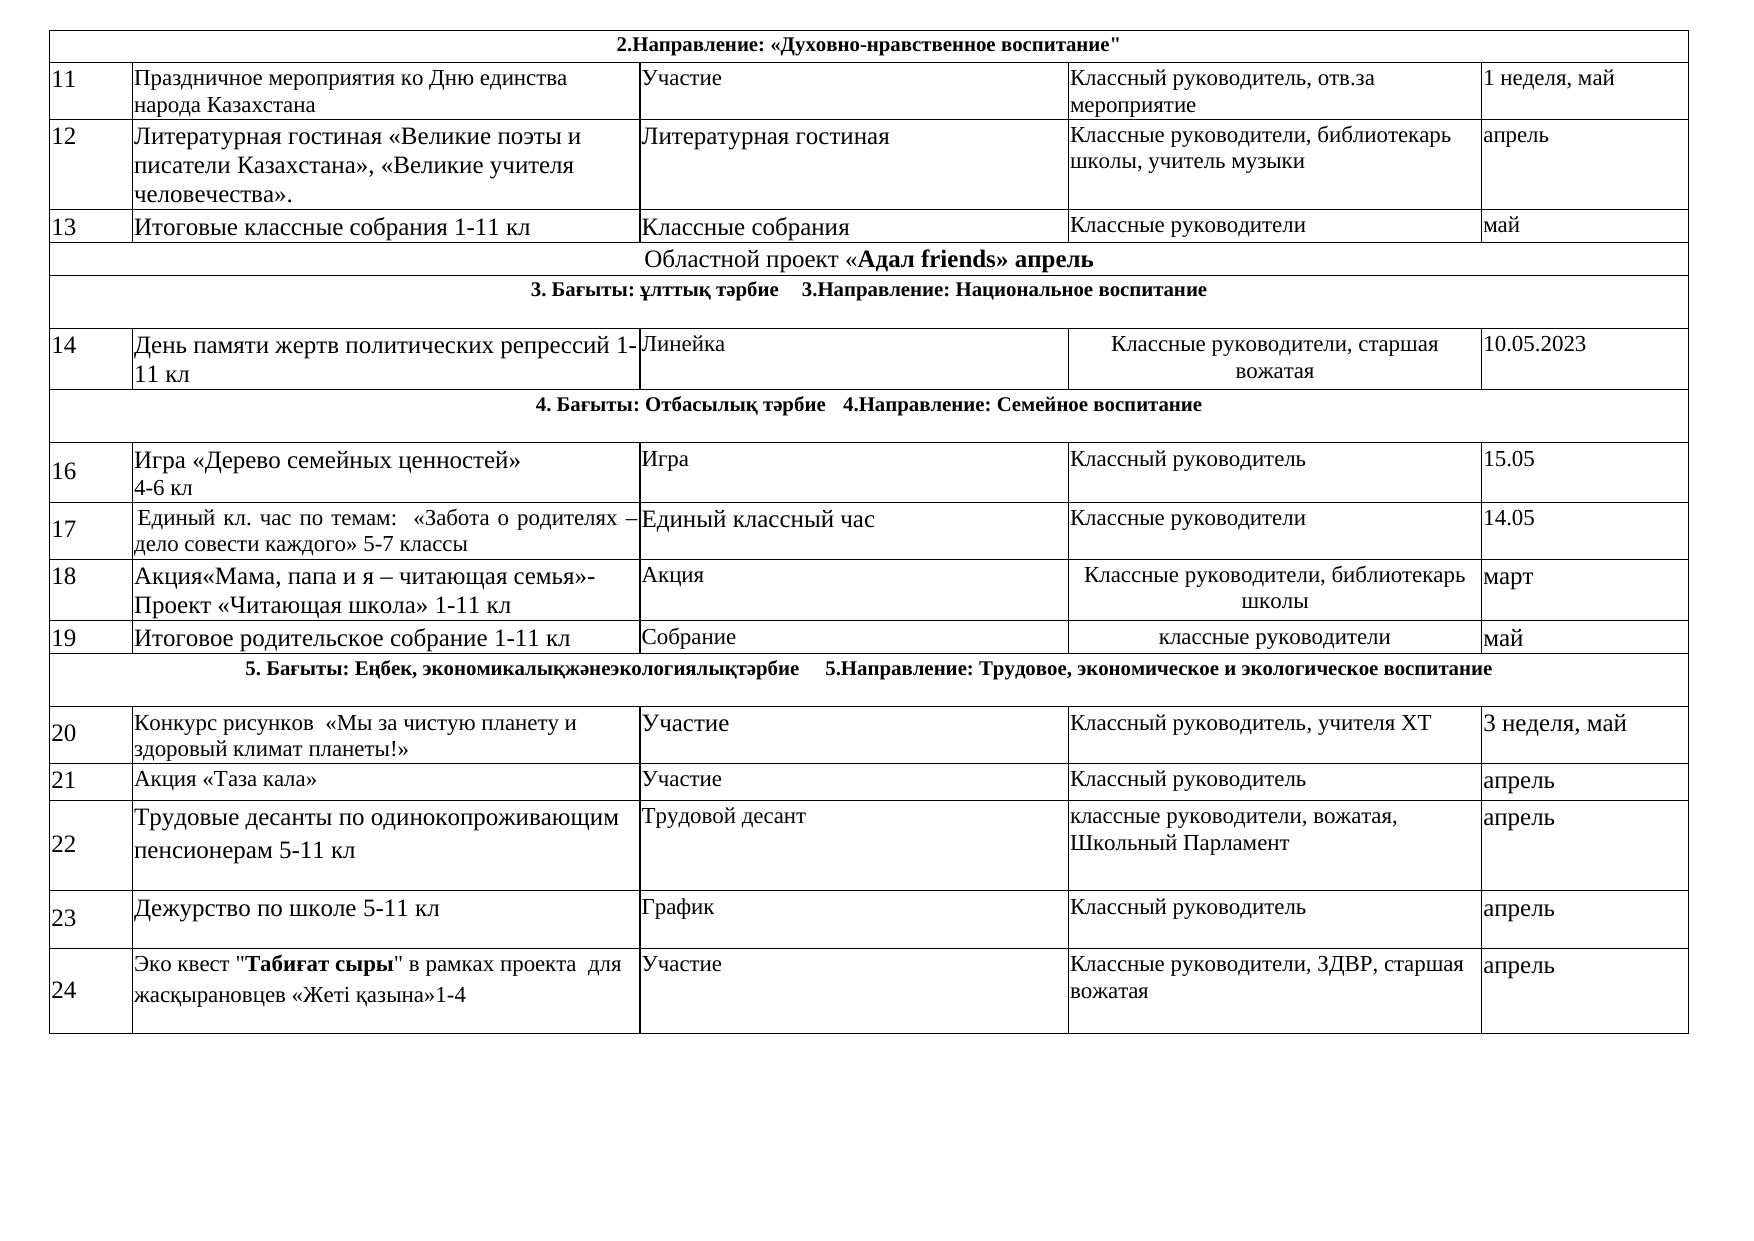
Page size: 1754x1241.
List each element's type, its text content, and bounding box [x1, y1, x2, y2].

table_cell Участие [641, 707, 1068, 763]
table_cell май [1482, 621, 1688, 653]
table_cell 12 [50, 120, 132, 209]
table_cell апрель [1482, 120, 1688, 209]
table_cell 18 [50, 560, 132, 620]
table_cell 21 [50, 764, 132, 799]
table_cell 4. Бағыты: Отбасылық тәрбие 4.Направление: Семейное воспитание [50, 390, 1688, 442]
table_cell 5. Бағыты: Еңбек, экономикалықжәнеэкологиялықтәрбие 5.Направление: Трудовое, экономическое и экологическое воспитание [50, 654, 1688, 706]
table_cell Конкурс рисунков «Мы за чистую планету и здоровый климат планеты!» [133, 707, 639, 763]
table_cell классные руководители, вожатая, Школьный Парламент [1069, 801, 1481, 890]
table_cell Классные руководители [1069, 210, 1481, 242]
table_cell Классный руководитель [1069, 764, 1481, 799]
table_cell Эко квест "Табиғат сыры" в рамках проекта для жасқырановцев «Жеті қазына»1-4 [133, 949, 639, 1033]
table_cell График [641, 891, 1068, 948]
table_cell Акция «Таза кала» [133, 764, 639, 799]
table_cell Классные руководители, ЗДВР, старшая вожатая [1069, 949, 1481, 1033]
table_cell День памяти жертв политических репрессий 1-11 кл [133, 329, 639, 389]
table_cell 22 [50, 801, 132, 890]
table_cell Классный руководитель [1069, 443, 1481, 502]
table_cell Классные руководители, старшая вожатая [1069, 329, 1481, 389]
table_cell Линейка [641, 329, 1068, 389]
table_cell 14.05 [1482, 503, 1688, 558]
table_cell апрель [1482, 949, 1688, 1033]
table_cell Литературная гостиная «Великие поэты и писатели Казахстана», «Великие учителя человечества». [133, 120, 639, 209]
table_cell Классный руководитель, отв.за мероприятие [1069, 63, 1481, 118]
table_cell 19 [50, 621, 132, 653]
table_cell Игра «Дерево семейных ценностей» 4-6 кл [133, 443, 639, 502]
table_cell апрель [1482, 891, 1688, 948]
table_cell Единый классный час [641, 503, 1068, 558]
table_cell Праздничное мероприятия ко Дню единства народа Казахстана [133, 63, 639, 118]
table_cell 14 [50, 329, 132, 389]
table_cell 23 [50, 891, 132, 948]
table_cell март [1482, 560, 1688, 620]
table_cell май [1482, 210, 1688, 242]
table_cell Дежурство по школе 5-11 кл [133, 891, 639, 948]
table_cell Единый кл. час по темам: «Забота о родителях – дело совести каждого» 5-7 классы [133, 503, 639, 558]
table_cell Классные руководители, библиотекарь школы, учитель музыки [1069, 120, 1481, 209]
table_cell Классные руководители, библиотекарь школы [1069, 560, 1481, 620]
table_cell Игра [641, 443, 1068, 502]
table_cell 15.05 [1482, 443, 1688, 502]
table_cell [50, 31, 1688, 62]
table_cell 13 [50, 210, 132, 242]
table_cell Акция«Мама, папа и я – читающая семья»- Проект «Читающая школа» 1-11 кл [133, 560, 639, 620]
table_cell 1 неделя, май [1482, 63, 1688, 118]
table_cell Классный руководитель [1069, 891, 1481, 948]
table_cell 20 [50, 707, 132, 763]
table_cell Трудовой десант [641, 801, 1068, 890]
table_cell Классный руководитель, учителя ХТ [1069, 707, 1481, 763]
table_cell Трудовые десанты по одинокопроживающим пенсионерам 5-11 кл [133, 801, 639, 890]
table_cell 10.05.2023 [1482, 329, 1688, 389]
table_cell Классные собрания [641, 210, 1068, 242]
table_cell 3 неделя, май [1482, 707, 1688, 763]
table_cell 17 [50, 503, 132, 558]
table_cell Литературная гостиная [641, 120, 1068, 209]
table_cell Итоговые классные собрания 1-11 кл [133, 210, 639, 242]
table_cell 11 [50, 63, 132, 118]
table_cell Классные руководители [1069, 503, 1481, 558]
table_cell апрель [1482, 801, 1688, 890]
table_cell Участие [641, 764, 1068, 799]
table_cell Участие [641, 63, 1068, 118]
table_cell классные руководители [1069, 621, 1481, 653]
table_cell апрель [1482, 764, 1688, 799]
table_cell 16 [50, 443, 132, 502]
table_cell 3. Бағыты: ұлттық тәрбие 3.Направление: Национальное воспитание [50, 276, 1688, 328]
table_cell Областной проект «Адал friends» апрель [50, 243, 1688, 275]
table_cell Участие [641, 949, 1068, 1033]
table_cell 24 [50, 949, 132, 1033]
table_cell Итоговое родительское собрание 1-11 кл [133, 621, 639, 653]
table_cell Акция [641, 560, 1068, 620]
table_cell Собрание [641, 621, 1068, 653]
